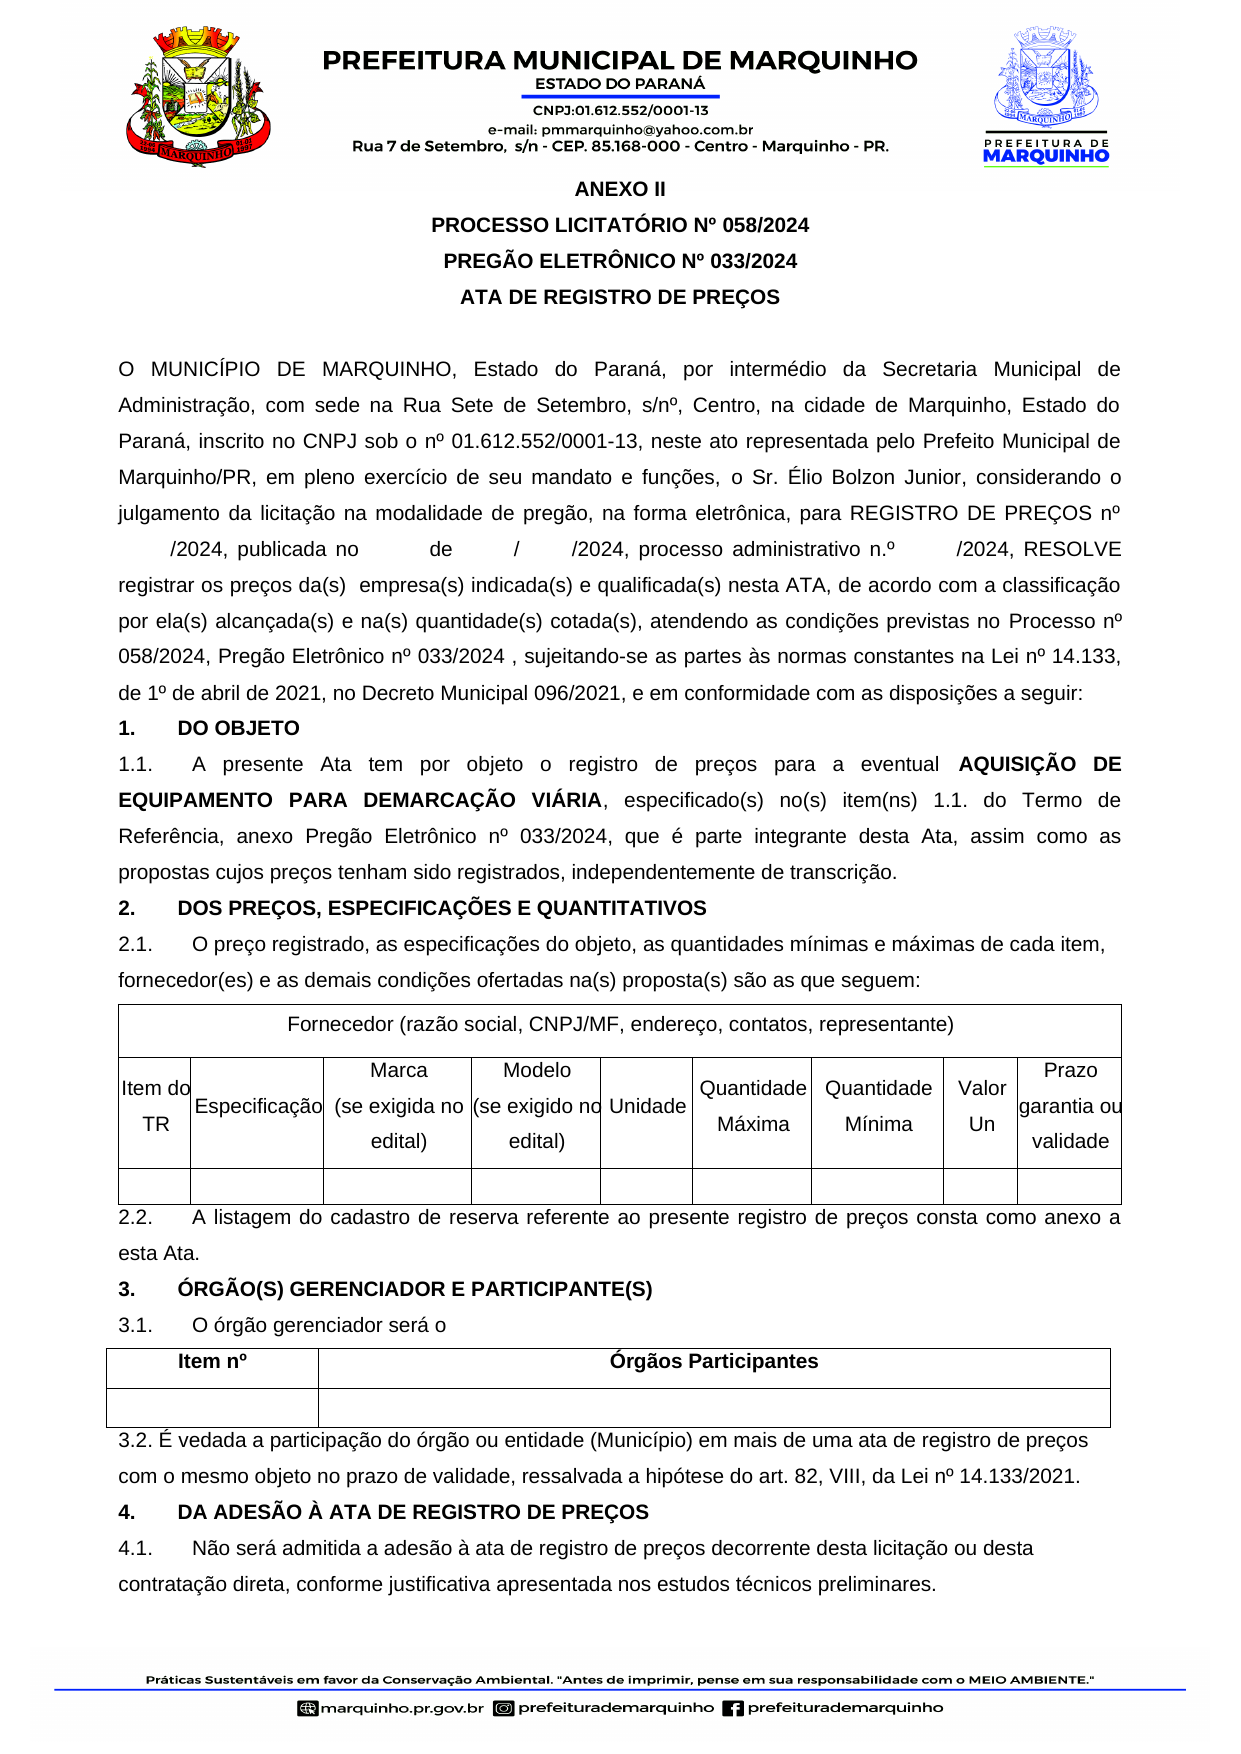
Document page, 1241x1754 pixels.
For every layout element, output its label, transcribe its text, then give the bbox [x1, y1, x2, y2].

table_cell Item do TR [119, 1058, 190, 1168]
table_header Fornecedor (razão social, CNPJ/MF, endereço, contatos, representante) [119, 1005, 1121, 1057]
table_cell Valor Un [944, 1058, 1017, 1168]
table_cell Unidade [601, 1058, 692, 1168]
table_cell [812, 1169, 943, 1204]
table_cell [319, 1389, 1110, 1427]
text 3.2. É vedada a participação do órgão ou entidade (Município) em mais de uma ata de registro de preços com o mesmo objeto no prazo de validade, ressalvada a hipótese do art. 82, VIII, da Lei nº 14.133/2021. [118, 1428, 1122, 1488]
text O órgão gerenciador será o [118, 1312, 1122, 1336]
table_header Órgãos Participantes [319, 1349, 1110, 1388]
list DA ADESÃO À ATA DE REGISTRO DE PREÇOS [118, 1500, 1122, 1524]
table_cell Marca (se exigida no edital) [324, 1058, 471, 1168]
list A presente Ata tem por objeto o registro de preços para a eventual AQUISIÇÃO DE EQUIPAMENTO PARA DEMARCAÇÃO VIÁRIA, especificado(s) no(s) item(ns) 1.1. do Termo de Referência, anexo Pregão Eletrônico nº 033/2024, que é parte integrante desta Ata, assim como as propostas cujos preços tenham sido registrados, independentemente de transcrição. [118, 752, 1122, 884]
text O preço registrado, as especificações do objeto, as quantidades mínimas e máximas de cada item, fornecedor(es) e as demais condições ofertadas na(s) proposta(s) são as que seguem: [118, 932, 1122, 992]
table_cell Modelo (se exigido no edital) [472, 1058, 600, 1168]
text PREGÃO ELETRÔNICO Nº 033/2024 [118, 249, 1122, 273]
text Não será admitida a adesão à ata de registro de preços decorrente desta licitação ou desta contratação direta, conforme justificativa apresentada nos estudos técnicos preliminares. [118, 1536, 1122, 1596]
table_cell [1018, 1169, 1121, 1204]
text PROCESSO LICITATÓRIO Nº 058/2024 [118, 213, 1122, 237]
table_cell [107, 1389, 318, 1427]
table_cell [944, 1169, 1017, 1204]
table_cell [472, 1169, 600, 1204]
picture [30, 1647, 1210, 1742]
text O MUNICÍPIO DE MARQUINHO, Estado do Paraná, por intermédio da Secretaria Municipal de Administração, com sede na Rua Sete de Setembro, s/nº, Centro, na cidade de Marquinho, Estado do Paraná, inscrito no CNPJ sob o nº 01.612.552/0001-13, neste ato representada pelo Prefeito Municipal de Marquinho/PR, em pleno exercício de seu mandato e funções, o Sr. Élio Bolzon Junior, considerando o julgamento da licitação na modalidade de pregão, na forma eletrônica, para REGISTRO DE PREÇOS nº /2024, publicada no de / /2024, processo administrativo n.º /2024, RESOLVE registrar os preços da(s) empresa(s) indicada(s) e qualificada(s) nesta ATA, de acordo com a classificação por ela(s) alcançada(s) e na(s) quantidade(s) cotada(s), atendendo as condições previstas no Processo nº 058/2024, Pregão Eletrônico nº 033/2024 , sujeitando-se as partes às normas constantes na Lei nº 14.133, de 1º de abril de 2021, no Decreto Municipal 096/2021, e em conformidade com as disposições a seguir: [118, 357, 1122, 704]
list ÓRGÃO(S) GERENCIADOR E PARTICIPANTE(S) [118, 1276, 1122, 1300]
table_cell Prazo garantia ou validade [1018, 1058, 1121, 1168]
list DO OBJETO [118, 716, 1122, 740]
table_cell [119, 1169, 190, 1204]
table_cell Quantidade Máxima [693, 1058, 811, 1168]
text ATA DE REGISTRO DE PREÇOS [118, 285, 1122, 309]
table_cell [191, 1169, 323, 1204]
picture [60, 0, 1181, 191]
table_cell Quantidade Mínima [812, 1058, 943, 1168]
table_cell [601, 1169, 692, 1204]
list A listagem do cadastro de reserva referente ao presente registro de preços consta como anexo a esta Ata. [118, 1205, 1122, 1264]
text ANEXO II [118, 177, 1122, 201]
table_cell Especificação [191, 1058, 323, 1168]
table_cell [324, 1169, 471, 1204]
table_cell [693, 1169, 811, 1204]
table_header Item nº [107, 1349, 318, 1388]
list DOS PREÇOS, ESPECIFICAÇÕES E QUANTITATIVOS [118, 896, 1122, 920]
